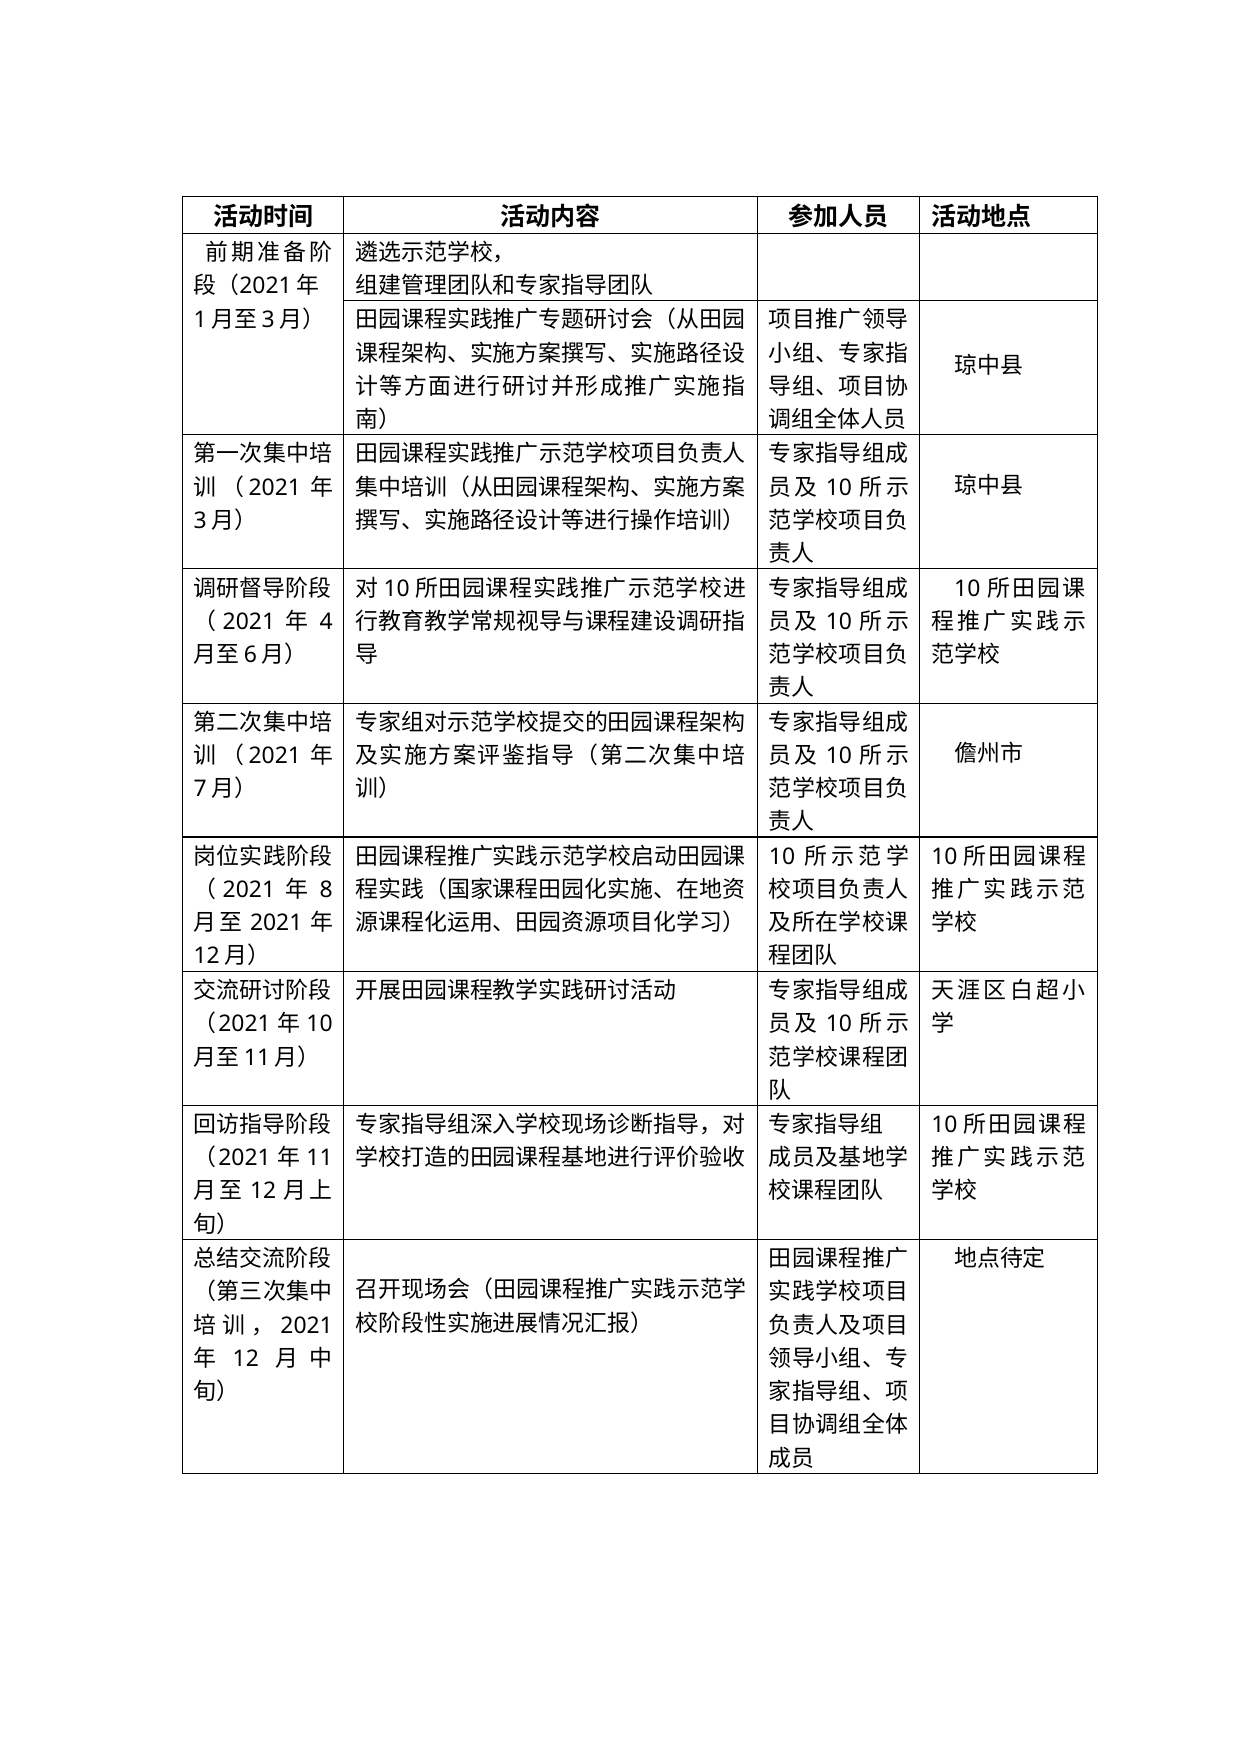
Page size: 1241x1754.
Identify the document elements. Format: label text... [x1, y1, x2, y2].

table_cell 召开现场会（田园课程推广实践示范学校阶段性实施进展情况汇报） [344, 1240, 757, 1473]
table_header 活动内容 [344, 197, 757, 233]
table_cell 10所田园课程推广实践示范学校 [920, 838, 1097, 971]
table_cell 岗位实践阶段（2021年8月至2021年12月） [183, 838, 343, 971]
table_cell 专家指导组成员及10所示范学校项目负责人 [758, 704, 919, 836]
table_cell 10所示范学校项目负责人及所在学校课程团队 [758, 838, 919, 971]
table_cell 专家指导组成员及10所示范学校项目负责人 [758, 569, 919, 702]
table_cell [920, 234, 1097, 300]
table_cell [758, 234, 919, 300]
table_cell 调研督导阶段 （2021年4月至6月） [183, 569, 343, 702]
table_cell 田园课程实践推广专题研讨会（从田园课程架构、实施方案撰写、实施路径设计等方面进行研讨并形成推广实施指南） [344, 301, 757, 434]
table_cell 项目推广领导小组、专家指导组、项目协调组全体人员 [758, 301, 919, 434]
table_cell 10所田园课程推广实践示范学校 [920, 569, 1097, 702]
table_cell 专家指导组成员及10所示范学校课程团队 [758, 972, 919, 1105]
table_header 活动时间 [183, 197, 343, 233]
table_cell 回访指导阶段 （2021年11月至12月上旬） [183, 1106, 343, 1239]
table_cell 天涯区白超小学 [920, 972, 1097, 1105]
table_header 活动地点 [920, 197, 1097, 233]
table_cell 交流研讨阶段 （2021年10月至11月） [183, 972, 343, 1105]
table_cell 专家指导组 成员及基地学校课程团队 [758, 1106, 919, 1239]
table_cell 总结交流阶段 （第三次集中培训，2021年12月中旬） [183, 1240, 343, 1473]
table_cell 对10所田园课程实践推广示范学校进行教育教学常规视导与课程建设调研指导 [344, 569, 757, 702]
table_cell 10所田园课程推广实践示范学校 [920, 1106, 1097, 1239]
table_cell 专家指导组深入学校现场诊断指导，对学校打造的田园课程基地进行评价验收 [344, 1106, 757, 1239]
table_header 参加人员 [758, 197, 919, 233]
table_cell 琼中县 [920, 301, 1097, 434]
table_cell 琼中县 [920, 435, 1097, 568]
table_cell 前期准备阶段（2021年 1月至3月） [183, 234, 343, 434]
table_cell 第二次集中培训（2021年7月） [183, 704, 343, 836]
table_cell 专家组对示范学校提交的田园课程架构及实施方案评鉴指导（第二次集中培训） [344, 704, 757, 836]
table_cell 田园课程推广实践学校项目负责人及项目领导小组、专家指导组、项目协调组全体成员 [758, 1240, 919, 1473]
table_cell 第一次集中培训（2021年3月） [183, 435, 343, 568]
table_cell 开展田园课程教学实践研讨活动 [344, 972, 757, 1105]
table_cell 田园课程推广实践示范学校启动田园课程实践（国家课程田园化实施、在地资源课程化运用、田园资源项目化学习） [344, 838, 757, 971]
table_cell 遴选示范学校， 组建管理团队和专家指导团队 [344, 234, 757, 300]
table_cell 田园课程实践推广示范学校项目负责人集中培训（从田园课程架构、实施方案撰写、实施路径设计等进行操作培训） [344, 435, 757, 568]
table_cell 专家指导组成员及10所示范学校项目负责人 [758, 435, 919, 568]
table_cell 地点待定 [920, 1240, 1097, 1473]
table_cell 儋州市 [920, 704, 1097, 836]
